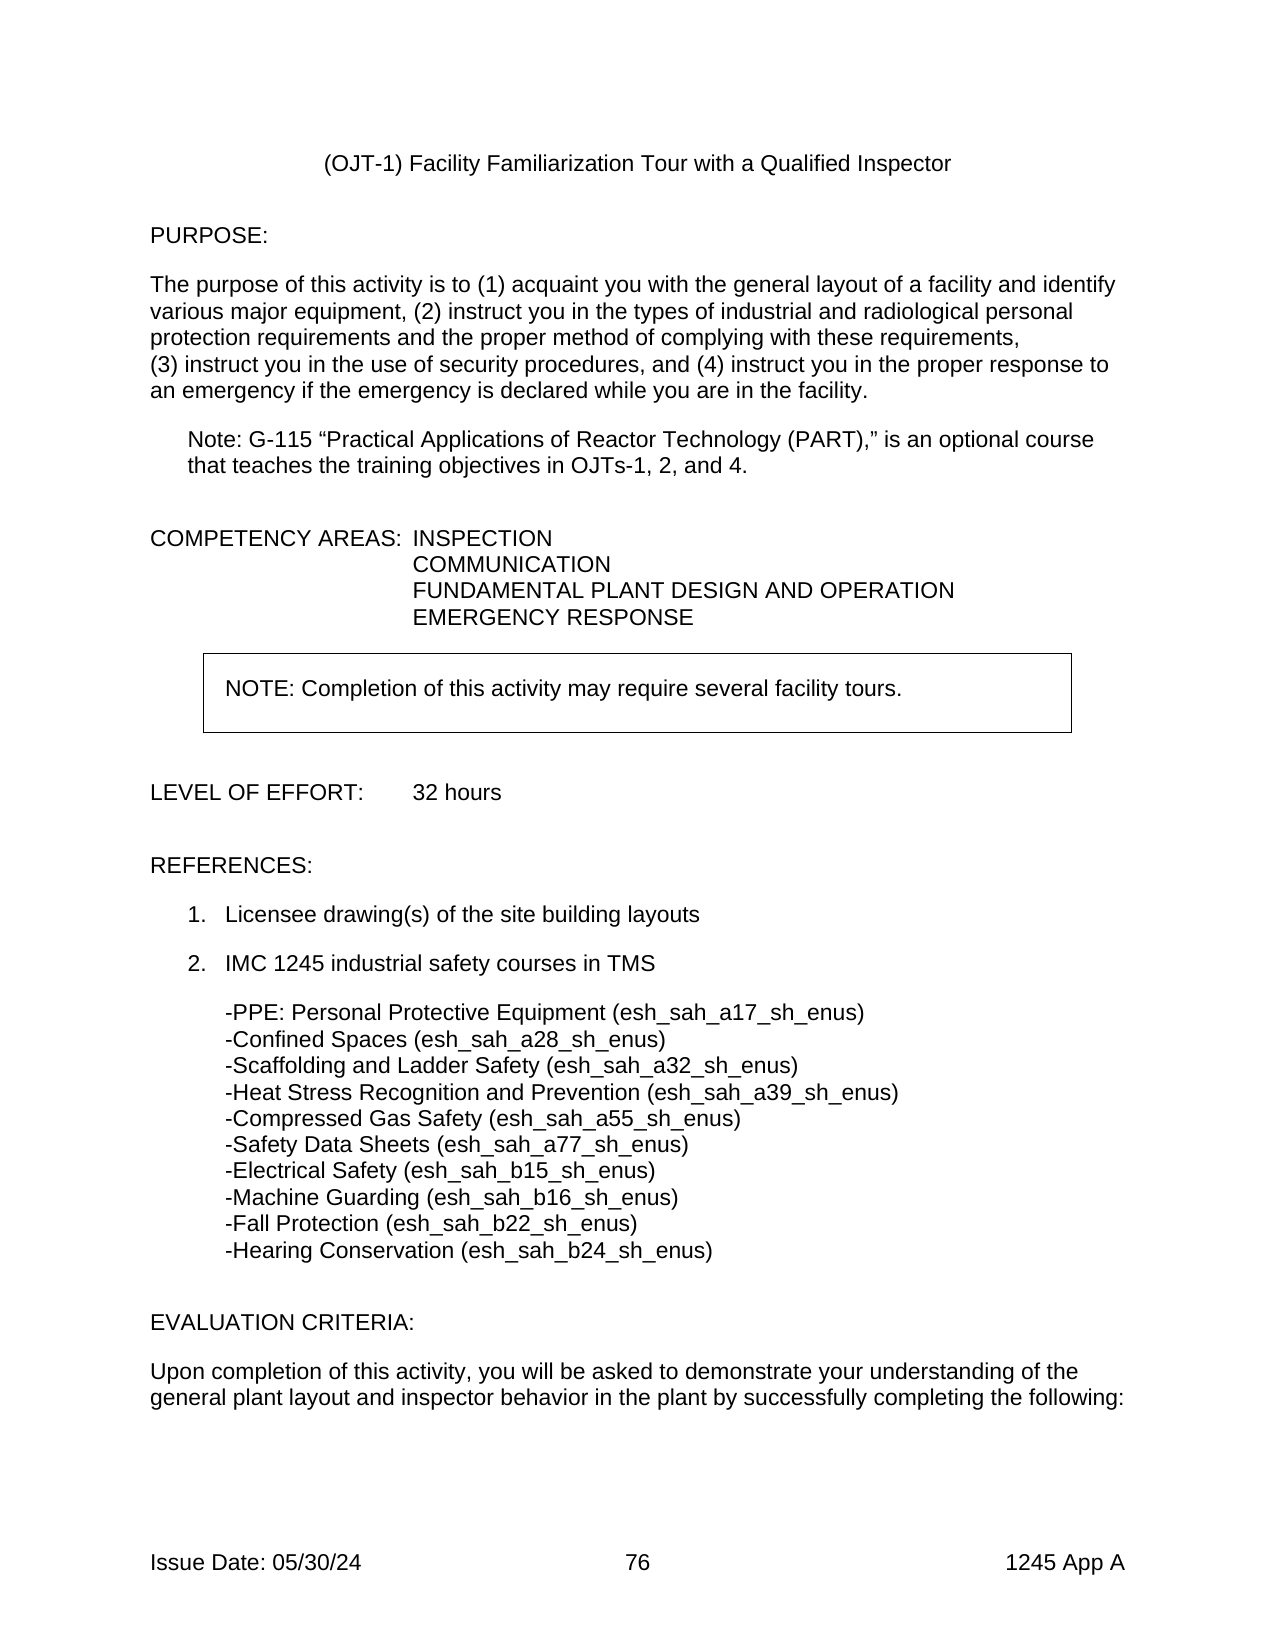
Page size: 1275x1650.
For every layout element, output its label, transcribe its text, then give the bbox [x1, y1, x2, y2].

text -Compressed Gas Safety (esh_sah_a55_sh_enus) [225, 1105, 1125, 1131]
text -Fall Protection (esh_sah_b22_sh_enus) [225, 1210, 1125, 1237]
text -Safety Data Sheets (esh_sah_a77_sh_enus) [225, 1131, 1125, 1157]
text -Electrical Safety (esh_sah_b15_sh_enus) [225, 1157, 1125, 1184]
text -Machine Guarding (esh_sah_b16_sh_enus) [225, 1184, 1125, 1210]
text (OJT-1) Facility Familiarization Tour with a Qualified Inspector [150, 150, 1125, 176]
text Upon completion of this activity, you will be asked to demonstrate your understanding of the general plant layout and inspector behavior in the plant by successfully completing the following: [150, 1358, 1125, 1411]
text -PPE: Personal Protective Equipment (esh_sah_a17_sh_enus) [225, 999, 1125, 1026]
text -Heat Stress Recognition and Prevention (esh_sah_a39_sh_enus) [225, 1078, 1125, 1105]
text The purpose of this activity is to (1) acquaint you with the general layout of a facility and identify various major equipment, (2) instruct you in the types of industrial and radiological personal protection requirements and the proper method of complying with these requirements, (3) instruct you in the use of security procedures, and (4) instruct you in the proper response to an emergency if the emergency is declared while you are in the facility. [150, 271, 1125, 403]
subtitle LEVEL OF EFFORT: 32 hours [150, 779, 1125, 806]
text Note: G-115 “Practical Applications of Reactor Technology (PART),” is an optional course that teaches the training objectives in OJTs-1, 2, and 4. [187, 426, 1125, 479]
subtitle REFERENCES: [150, 852, 1125, 878]
text -Scaffolding and Ladder Safety (esh_sah_a32_sh_enus) [225, 1052, 1125, 1078]
list IMC 1245 industrial safety courses in TMS [187, 950, 1125, 976]
subtitle COMPETENCY AREAS: INSPECTION COMMUNICATION FUNDAMENTAL PLANT DESIGN AND OPERATION EMERGENCY RESPONSE [150, 525, 1125, 630]
list Licensee drawing(s) of the site building layouts [187, 901, 1125, 927]
text NOTE: Completion of this activity may require several facility tours. [204, 654, 1071, 732]
subtitle EVALUATION CRITERIA: [150, 1309, 1125, 1335]
subtitle PURPOSE: [150, 222, 1125, 248]
text -Hearing Conservation (esh_sah_b24_sh_enus) [225, 1237, 1125, 1263]
text -Confined Spaces (esh_sah_a28_sh_enus) [225, 1026, 1125, 1052]
